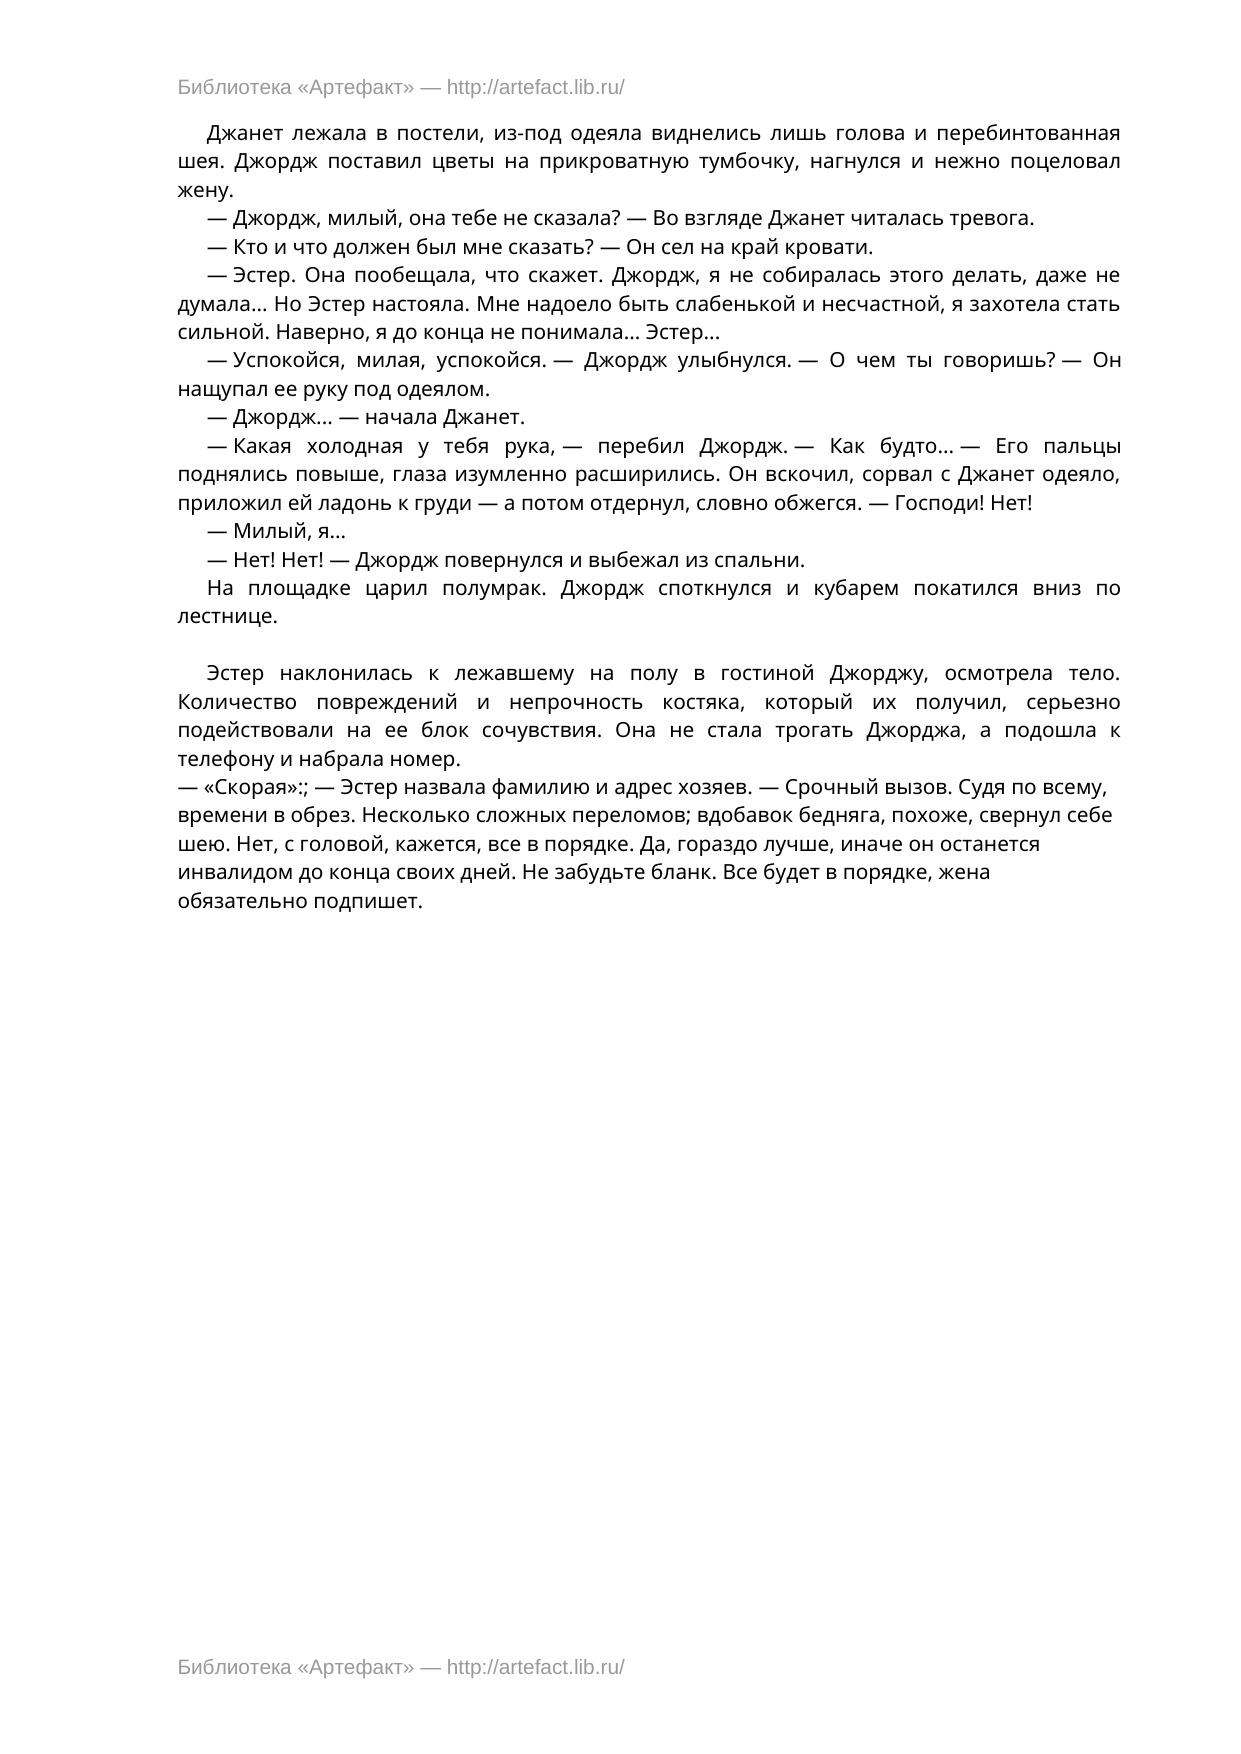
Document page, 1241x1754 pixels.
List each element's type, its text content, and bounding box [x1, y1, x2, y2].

text — Нет! Нет! — Джордж повернулся и выбежал из спальни. [177, 545, 1122, 573]
text Джанет лежала в постели, из-под одеяла виднелись лишь голова и перебинтованная шея. Джордж поставил цветы на прикроватную тумбочку, нагнулся и нежно поцеловал жену. [177, 118, 1122, 203]
text — «Скорая»:; — Эстер назвала фамилию и адрес хозяев. — Срочный вызов. Судя по всему, времени в обрез. Несколько сложных переломов; вдобавок бедняга, похоже, свернул себе шею. Нет, с головой, кажется, все в порядке. Да, гораздо лучше, иначе он останется инвалидом до конца своих дней. Не забудьте бланк. Все будет в порядке, жена обязательно подпишет. [177, 772, 1122, 914]
text — Эстер. Она пообещала, что скажет. Джордж, я не собиралась этого делать, даже не думала... Но Эстер настояла. Мне надоело быть слабенькой и несчастной, я захотела стать сильной. Наверно, я до конца не понимала... Эстер... [177, 260, 1122, 346]
text — Кто и что должен был мне сказать? — Он сел на край кровати. [177, 232, 1122, 260]
text — Джордж, милый, она тебе не сказала? — Во взгляде Джанет читалась тревога. [177, 203, 1122, 232]
text — Какая холодная у тебя рука, — перебил Джордж. — Как будто... — Его пальцы поднялись повыше, глаза изумленно расширились. Он вскочил, сорвал с Джанет одеяло, приложил ей ладонь к груди — а потом отдернул, словно обжегся. — Господи! Нет! [177, 431, 1122, 516]
text — Джордж... — начала Джанет. [177, 402, 1122, 431]
text — Успокойся, милая, успокойся. — Джордж улыбнулся. — О чем ты говоришь? — Он нащупал ее руку под одеялом. [177, 346, 1122, 402]
text Эстер наклонилась к лежавшему на полу в гостиной Джорджу, осмотрела тело. Количество повреждений и непрочность костяка, который их получил, серьезно подействовали на ее блок сочувствия. Она не стала трогать Джорджа, а подошла к телефону и набрала номер. [177, 658, 1122, 772]
text На площадке царил полумрак. Джордж споткнулся и кубарем покатился вниз по лестнице. [177, 573, 1122, 630]
text — Милый, я... [177, 516, 1122, 545]
